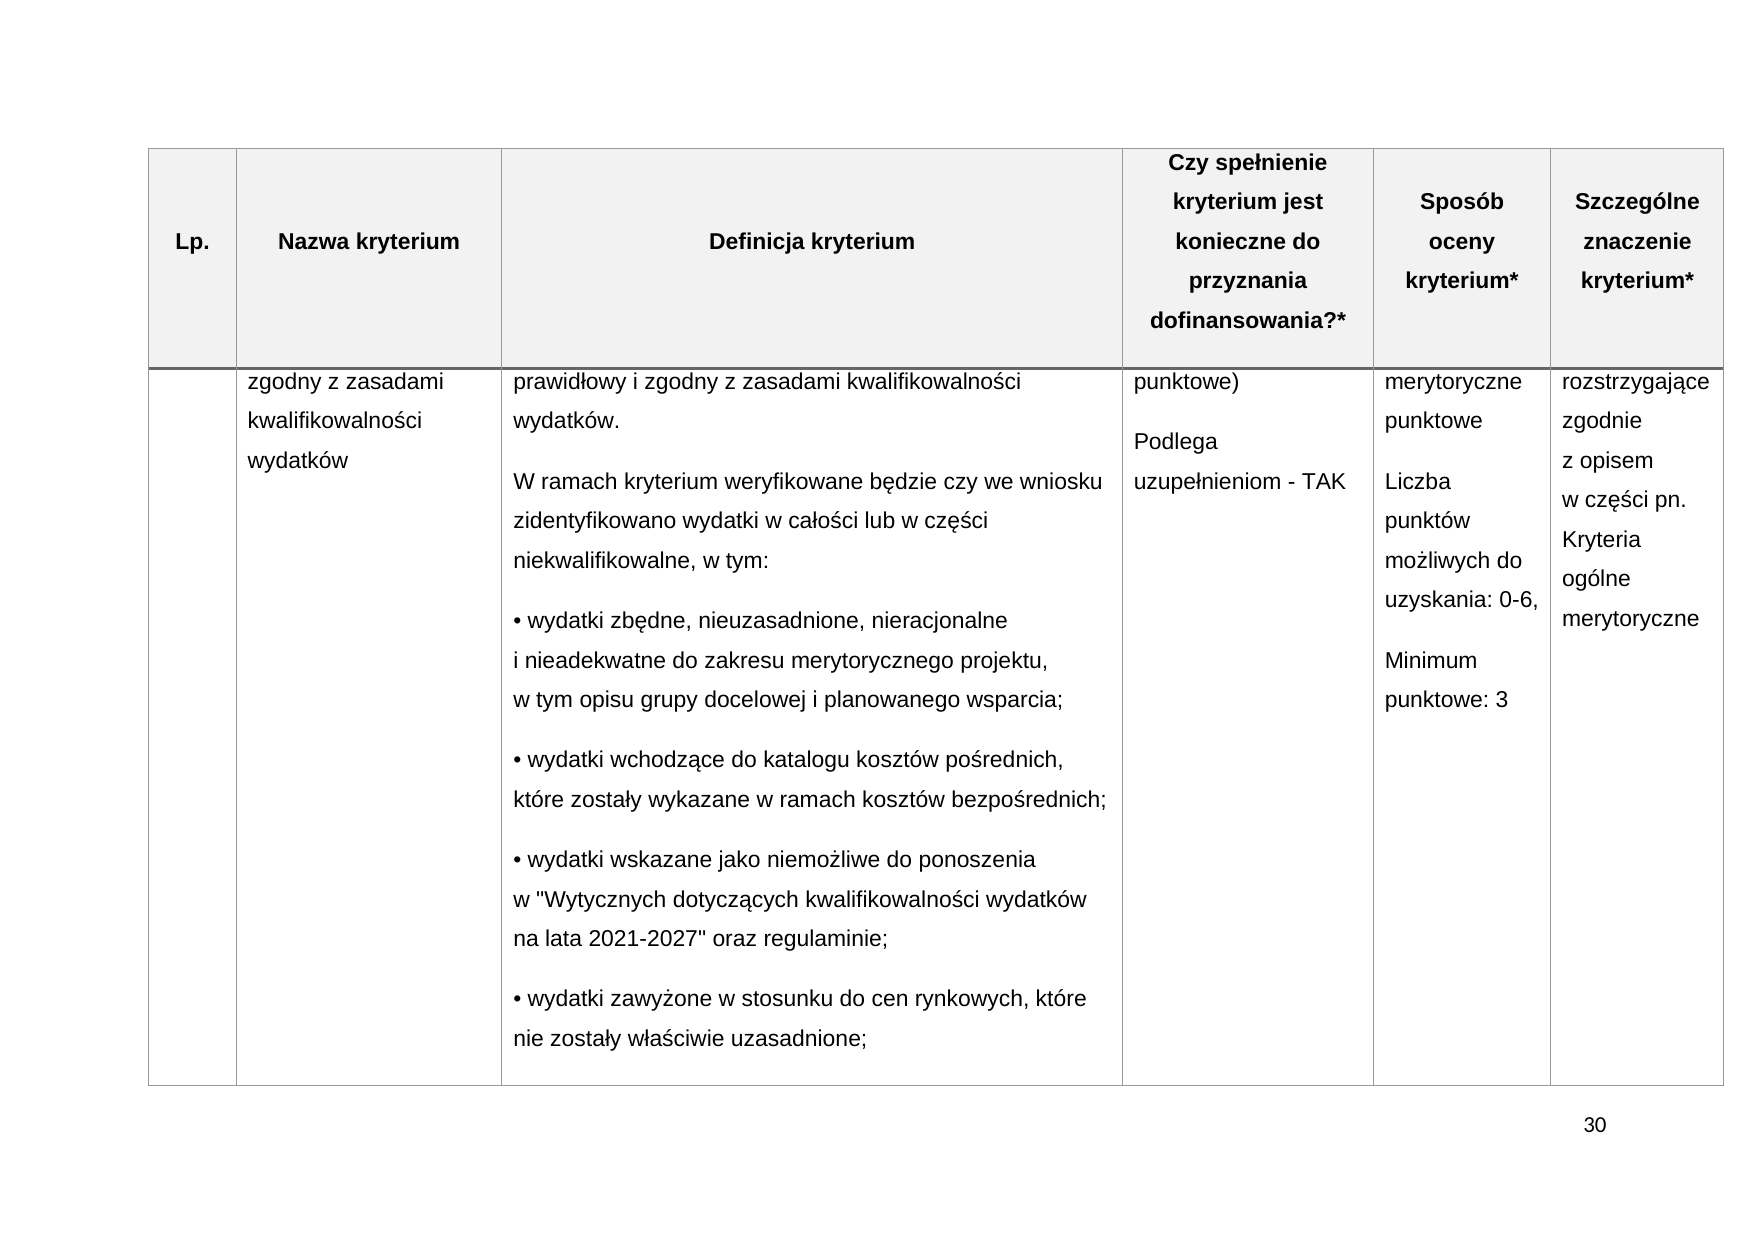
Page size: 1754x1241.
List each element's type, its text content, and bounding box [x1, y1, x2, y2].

table_header Sposób oceny kryterium* [1374, 149, 1550, 367]
table_header Szczególne znaczenie kryterium* [1551, 149, 1723, 367]
table_cell Kryterium rozstrzygające zgodnie z opisem w części pn. Kryteria ogólne merytoryczne [1551, 370, 1723, 1085]
table_header Nazwa kryterium [237, 149, 501, 367]
table_cell Kryterium merytoryczne punktowe Liczba punktów możliwych do uzyskania: 0-6, Minimum punktowe: 3 [1374, 370, 1550, 1085]
table_header Czy spełnienie kryterium jest konieczne do przyznania dofinansowania?* [1123, 149, 1373, 367]
table_header Definicja kryterium [502, 149, 1122, 367]
table_header Lp. [149, 149, 236, 367]
table_cell – TAK (minimum punktowe) Podlega uzupełnieniom - TAK [1123, 370, 1373, 1085]
table_cell [149, 370, 236, 1085]
table_cell Budżet projektu jest zgodny z zasadami kwalifikowalności wydatków [237, 370, 501, 1085]
